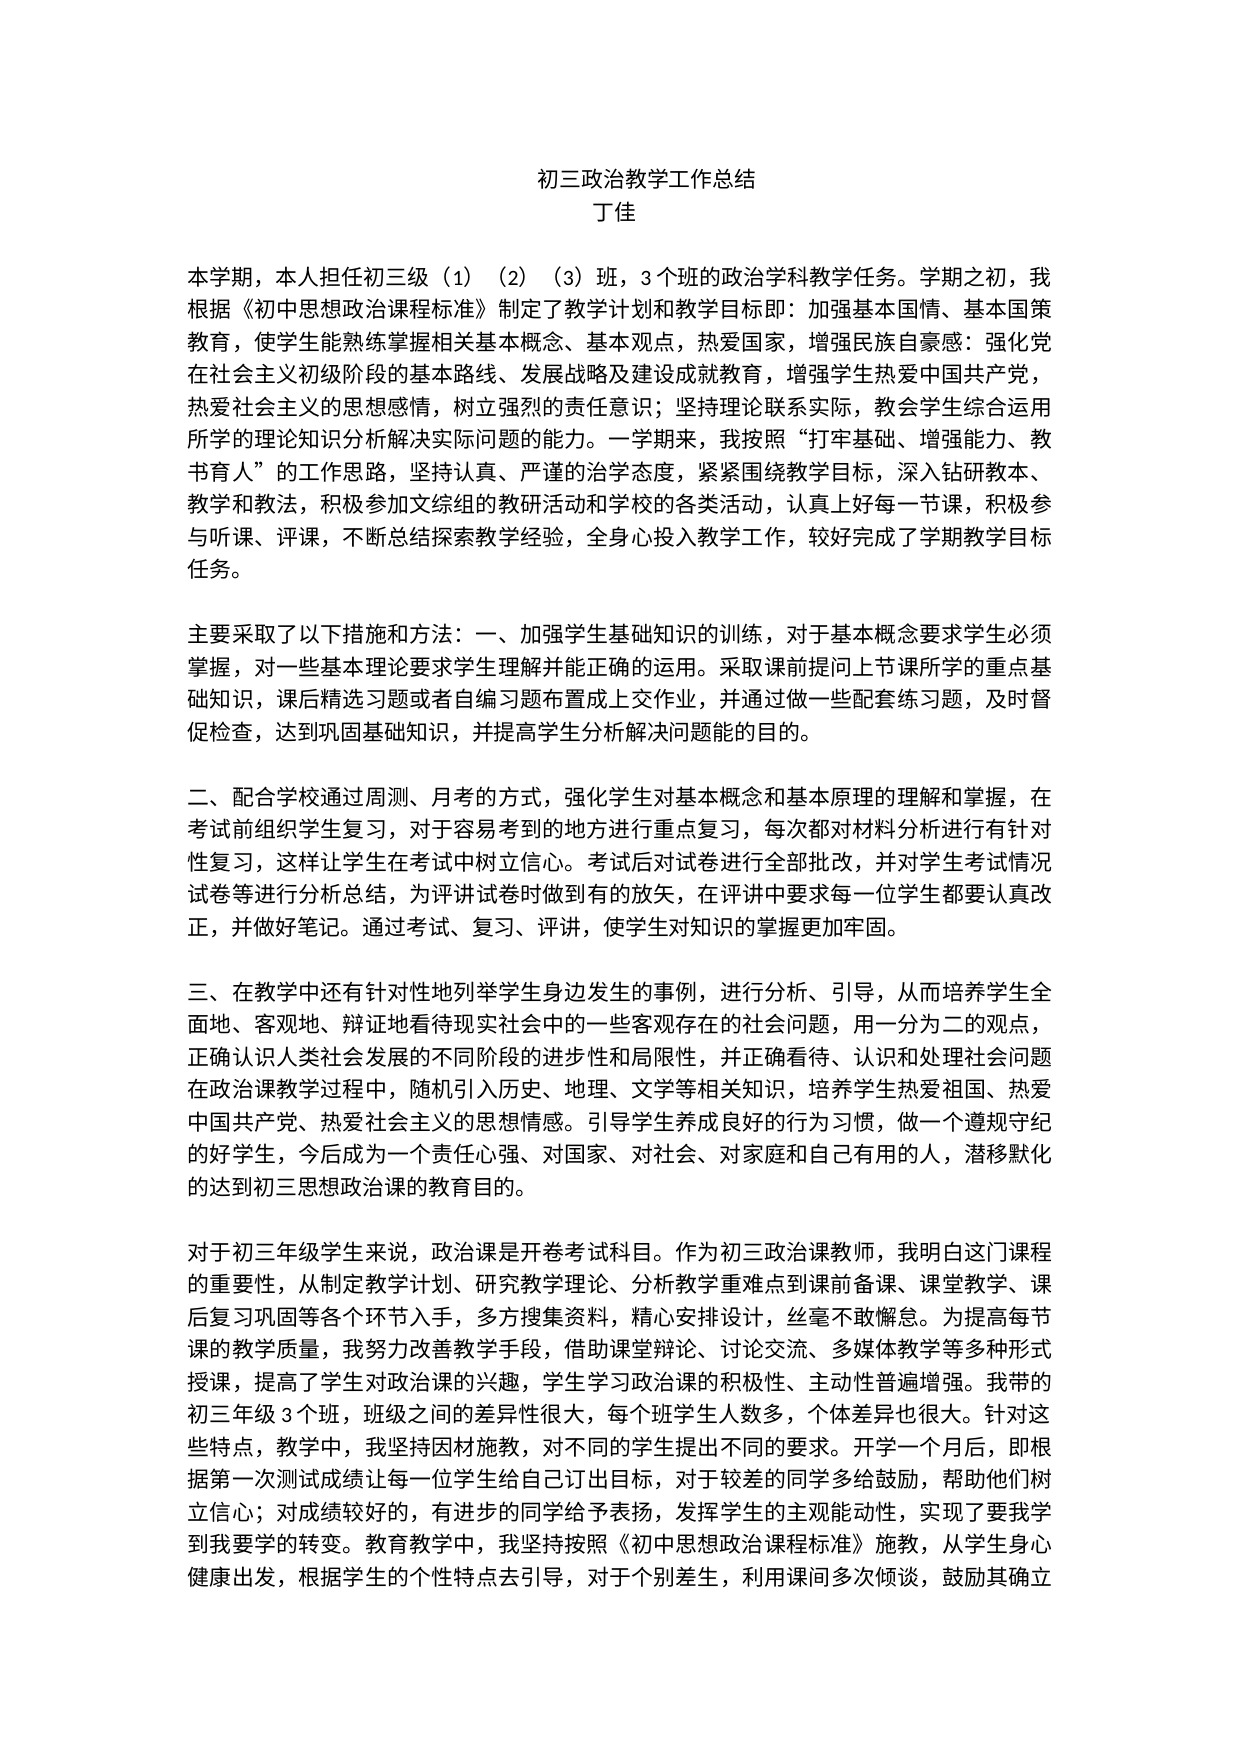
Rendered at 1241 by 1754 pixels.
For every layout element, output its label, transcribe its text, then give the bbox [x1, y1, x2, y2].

text 主要采取了以下措施和方法：一、加强学生基础知识的训练，对于基本概念要求学生必须掌握，对一些基本理论要求学生理解并能正确的运用。采取课前提问上节课所学的重点基础知识，课后精选习题或者自编习题布置成上交作业，并通过做一些配套练习题，及时督促检查，达到巩固基础知识，并提高学生分析解决问题能的目的。 [187, 617, 1053, 747]
text 初三政治教学工作总结 [187, 162, 1053, 194]
text 本学期，本人担任初三级（1）（2）（3）班，3个班的政治学科教学任务。学期之初，我根据《初中思想政治课程标准》制定了教学计划和教学目标即：加强基本国情、基本国策教育，使学生能熟练掌握相关基本概念、基本观点，热爱国家，增强民族自豪感：强化党在社会主义初级阶段的基本路线、发展战略及建设成就教育，增强学生热爱中国共产党，热爱社会主义的思想感情，树立强烈的责任意识；坚持理论联系实际，教会学生综合运用所学的理论知识分析解决实际问题的能力。一学期来，我按照“打牢基础、增强能力、教书育人”的工作思路，坚持认真、严谨的治学态度，紧紧围绕教学目标，深入钻研教本、教学和教法，积极参加文综组的教研活动和学校的各类活动，认真上好每一节课，积极参与听课、评课，不断总结探索教学经验，全身心投入教学工作，较好完成了学期教学目标任务。 [187, 259, 1053, 584]
text 三、在教学中还有针对性地列举学生身边发生的事例，进行分析、引导，从而培养学生全面地、客观地、辩证地看待现实社会中的一些客观存在的社会问题，用一分为二的观点，正确认识人类社会发展的不同阶段的进步性和局限性，并正确看待、认识和处理社会问题。在政治课教学过程中，随机引入历史、地理、文学等相关知识，培养学生热爱祖国、热爱中国共产党、热爱社会主义的思想情感。引导学生养成良好的行为习惯，做一个遵规守纪的好学生，今后成为一个责任心强、对国家、对社会、对家庭和自己有用的人，潜移默化的达到初三思想政治课的教育目的。 [187, 974, 1053, 1202]
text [187, 1234, 1053, 1592]
text 丁佳 [187, 194, 1053, 227]
text 二、配合学校通过周测、月考的方式，强化学生对基本概念和基本原理的理解和掌握，在考试前组织学生复习，对于容易考到的地方进行重点复习，每次都对材料分析进行有针对性复习，这样让学生在考试中树立信心。考试后对试卷进行全部批改，并对学生考试情况、试卷等进行分析总结，为评讲试卷时做到有的放矢，在评讲中要求每一位学生都要认真改正，并做好笔记。通过考试、复习、评讲，使学生对知识的掌握更加牢固。 [187, 779, 1053, 942]
